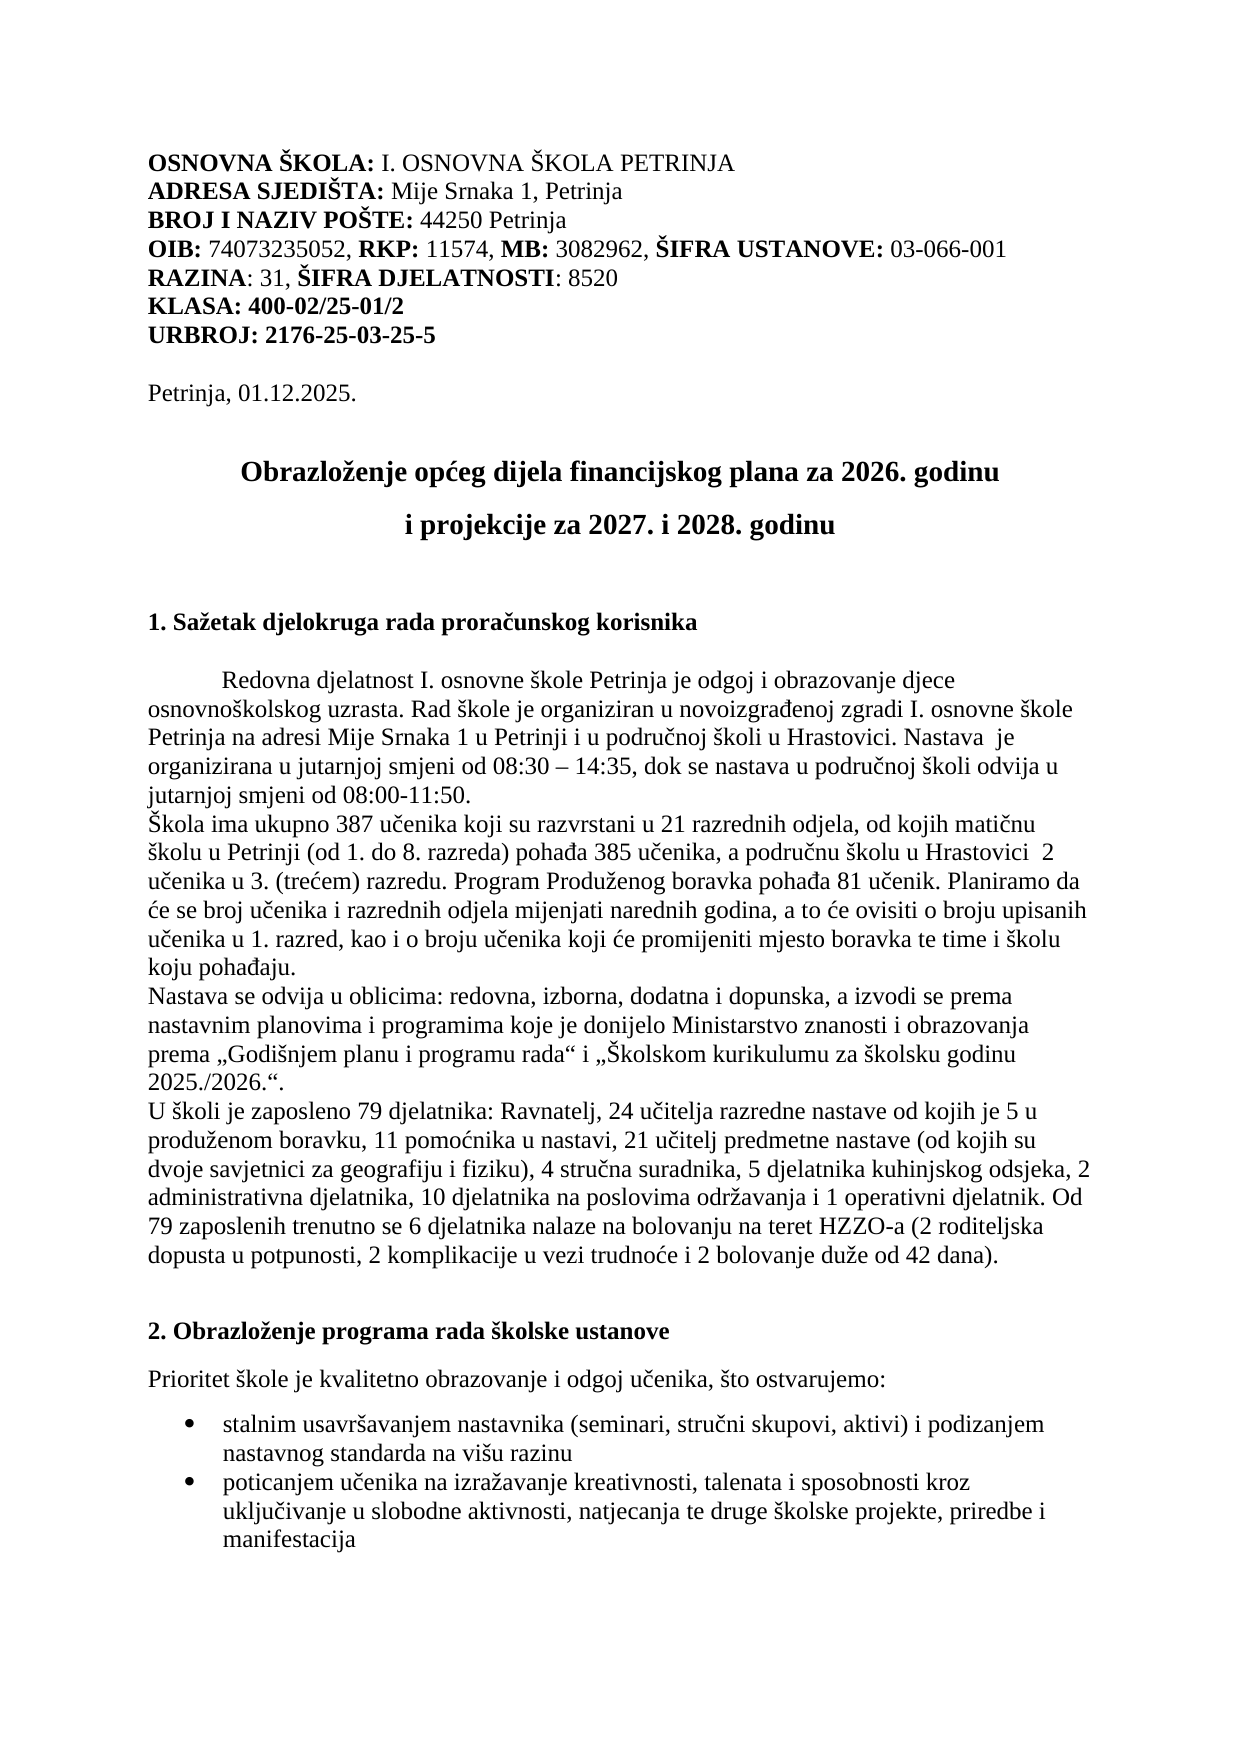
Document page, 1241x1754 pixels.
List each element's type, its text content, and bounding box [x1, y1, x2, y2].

text Nastava se odvija u oblicima: redovna, izborna, dodatna i dopunska, a izvodi se prema nastavnim planovima i programima koje je donijelo Ministarstvo znanosti i obrazovanja prema „Godišnjem planu i programu rada“ i „Školskom kurikulumu za školsku godinu 2025./2026.“. [148, 981, 1092, 1096]
text Adresa sjedišta: Mije Srnaka 1, Petrinja [148, 176, 1092, 205]
text Prioritet škole je kvalitetno obrazovanje i odgoj učenika, što ostvarujemo: [148, 1364, 1092, 1393]
text U školi je zaposleno 79 djelatnika: Ravnatelj, 24 učitelja razredne nastave od kojih je 5 u produženom boravku, 11 pomoćnika u nastavi, 21 učitelj predmetne nastave (od kojih su dvoje savjetnici za geografiju i fiziku), 4 stručna suradnika, 5 djelatnika kuhinjskog odsjeka, 2 administrativna djelatnika, 10 djelatnika na poslovima održavanja i 1 operativni djelatnik. Od 79 zaposlenih trenutno se 6 djelatnika nalaze na bolovanju na teret HZZO-a (2 roditeljska dopusta u potpunosti, 2 komplikacije u vezi trudnoće i 2 bolovanje duže od 42 dana). [148, 1096, 1092, 1269]
text URBROJ: 2176-25-03-25-5 [148, 320, 1092, 349]
text i projekcije za 2027. i 2028. godinu [148, 507, 1092, 541]
text Osnovna škola: I. OSNOVNA ŠKOLA PETRINJA [148, 148, 1092, 176]
text RAZINA: 31, ŠIFRA DJELATNOSTI: 8520 [148, 263, 1092, 291]
text 2. Obrazloženje programa rada školske ustanove [148, 1316, 1092, 1345]
text Petrinja, 01.12.2025. [148, 378, 1092, 406]
list poticanjem učenika na izražavanje kreativnosti, talenata i sposobnosti kroz uključivanje u slobodne aktivnosti, natjecanja te druge školske projekte, priredbe i manifestacija [185, 1467, 1092, 1553]
text 1. Sažetak djelokruga rada proračunskog korisnika [148, 607, 1092, 636]
text Škola ima ukupno 387 učenika koji su razvrstani u 21 razrednih odjela, od kojih matičnu školu u Petrinji (od 1. do 8. razreda) pohađa 385 učenika, a područnu školu u Hrastovici 2 učenika u 3. (trećem) razredu. Program Produženog boravka pohađa 81 učenik. Planiramo da će se broj učenika i razrednih odjela mijenjati narednih godina, a to će ovisiti o broju upisanih učenika u 1. razred, kao i o broju učenika koji će promijeniti mjesto boravka te time i školu koju pohađaju. [148, 809, 1092, 981]
text Broj i naziv pošte: 44250 Petrinja [148, 205, 1092, 234]
text OIB: 74073235052, RKP: 11574, MB: 3082962, Šifra ustanove: 03-066-001 [148, 234, 1092, 263]
text KLASA: 400-02/25-01/2 [148, 291, 1092, 320]
text Redovna djelatnost I. osnovne škole Petrinja je odgoj i obrazovanje djece osnovnoškolskog uzrasta. Rad škole je organiziran u novoizgrađenoj zgradi I. osnovne škole Petrinja na adresi Mije Srnaka 1 u Petrinji i u područnoj školi u Hrastovici. Nastava je organizirana u jutarnjoj smjeni od 08:30 – 14:35, dok se nastava u područnoj školi odvija u jutarnjoj smjeni od 08:00-11:50. [148, 665, 1092, 809]
list stalnim usavršavanjem nastavnika (seminari, stručni skupovi, aktivi) i podizanjem nastavnog standarda na višu razinu [185, 1409, 1092, 1467]
text Obrazloženje općeg dijela financijskog plana za 2026. godinu [148, 454, 1092, 488]
